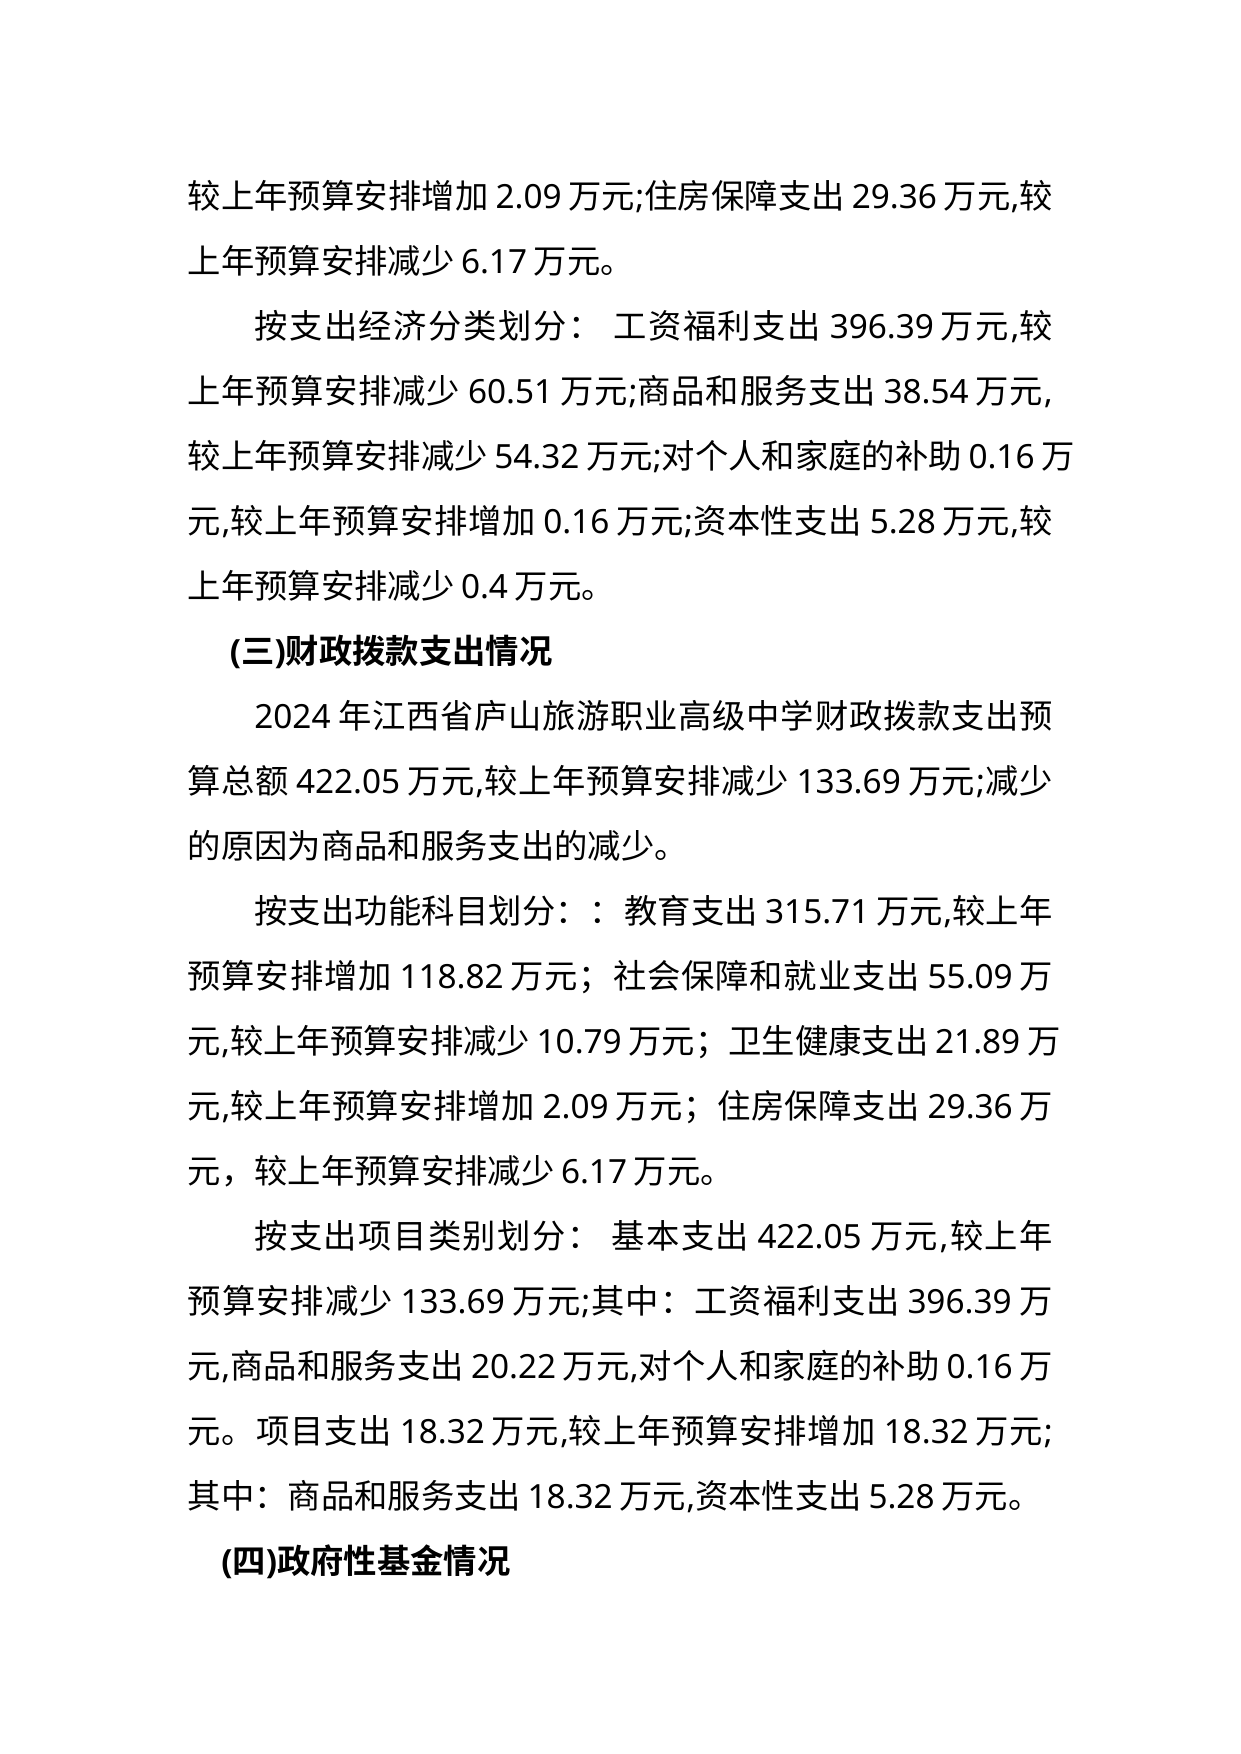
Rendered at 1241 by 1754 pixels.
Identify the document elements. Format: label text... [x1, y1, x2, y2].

text 按支出功能科目划分：：教育支出315.71万元,较上年预算安排增加118.82万元；社会保障和就业支出55.09万元,较上年预算安排减少10.79万元；卫生健康支出21.89万元,较上年预算安排增加2.09万元；住房保障支出29.36万元，较上年预算安排减少6.17万元。 [187, 877, 1053, 1202]
text (三)财政拨款支出情况 [187, 617, 1053, 682]
text (四)政府性基金情况 [187, 1527, 1053, 1592]
text 按支出经济分类划分： 工资福利支出396.39万元,较上年预算安排减少60.51万元;商品和服务支出38.54万元,较上年预算安排减少54.32万元;对个人和家庭的补助0.16万元,较上年预算安排增加0.16万元;资本性支出5.28万元,较上年预算安排减少0.4万元。 [187, 292, 1053, 617]
text 按支出项目类别划分： 基本支出422.05万元,较上年预算安排减少133.69万元;其中：工资福利支出396.39万元,商品和服务支出20.22万元,对个人和家庭的补助0.16万元。项目支出18.32万元,较上年预算安排增加18.32万元;其中：商品和服务支出18.32万元,资本性支出5.28万元。 [187, 1202, 1053, 1527]
text 2024年江西省庐山旅游职业高级中学财政拨款支出预算总额422.05万元,较上年预算安排减少133.69万元;减少的原因为商品和服务支出的减少。 [187, 682, 1053, 877]
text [187, 162, 1053, 292]
